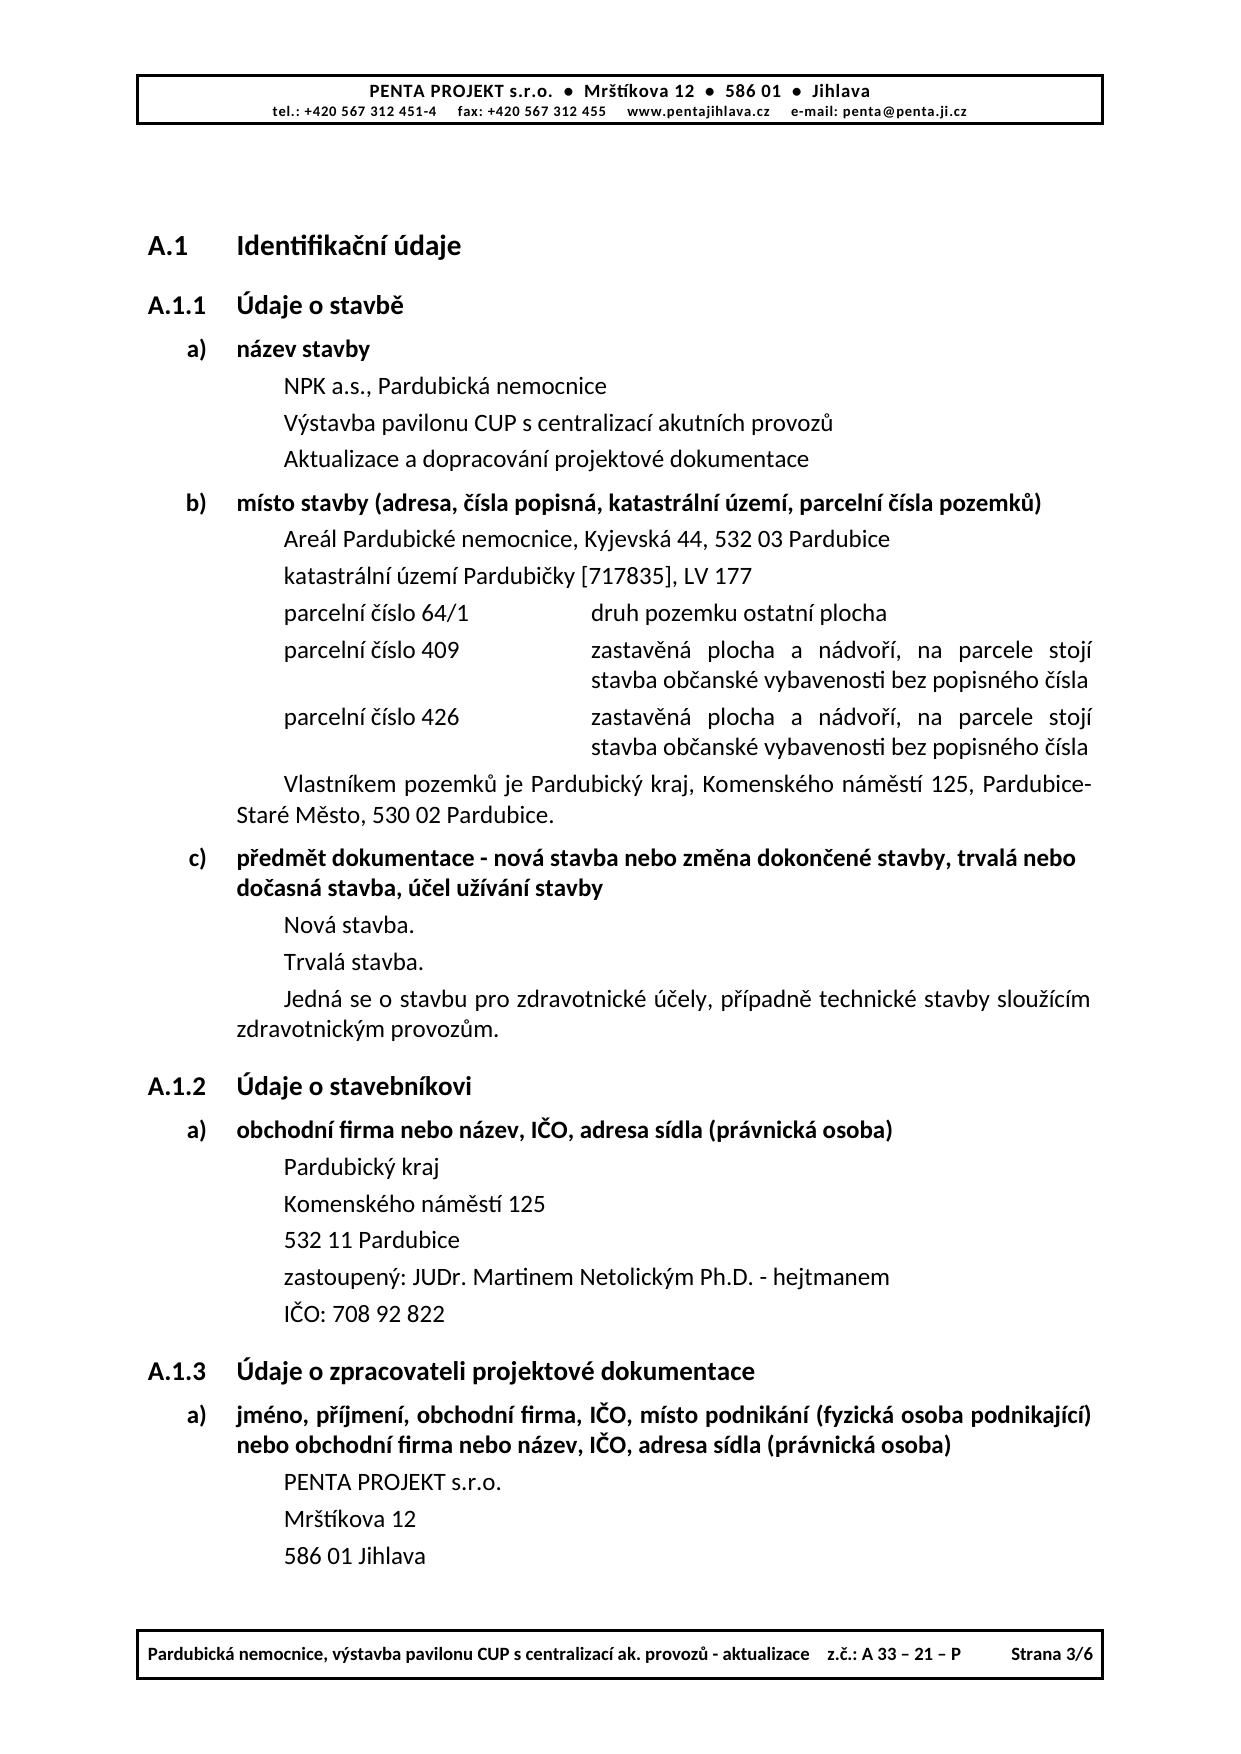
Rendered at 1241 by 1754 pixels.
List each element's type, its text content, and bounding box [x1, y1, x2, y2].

text název stavby [207, 333, 1092, 364]
text PENTA PROJEKT s.r.o. [236, 1466, 1092, 1497]
text předmět dokumentace - nová stavba nebo změna dokončené stavby, trvalá nebo dočasná stavba, účel užívání stavby [207, 842, 1092, 903]
text Údaje o stavebníkovi [148, 1069, 1092, 1102]
text NPK a.s., Pardubická nemocnice [236, 370, 1092, 401]
text Identifikační údaje [148, 227, 1092, 263]
text Trvalá stavba. [236, 946, 1092, 976]
text obchodní firma nebo název, IČO, adresa sídla (právnická osoba) [207, 1114, 1092, 1145]
text katastrální území Pardubičky [717835], LV 177 [236, 560, 1092, 591]
text Vlastníkem pozemků je Pardubický kraj, Komenského náměstí 125, Pardubice-Staré Město, 530 02 Pardubice. [236, 768, 1092, 829]
text 586 01 Jihlava [236, 1540, 1092, 1571]
text Mrštíkova 12 [236, 1503, 1092, 1534]
text 532 11 Pardubice [236, 1224, 1092, 1255]
text IČO: 708 92 822 [236, 1298, 1092, 1329]
text parcelní číslo 64/1 druh pozemku ostatní plocha [236, 597, 1092, 627]
text parcelní číslo 426 zastavěná plocha a nádvoří, na parcele stojí stavba občanské vybavenosti bez popisného čísla [284, 701, 1092, 762]
text parcelní číslo 409 zastavěná plocha a nádvoří, na parcele stojí stavba občanské vybavenosti bez popisného čísla [284, 634, 1092, 695]
text Jedná se o stavbu pro zdravotnické účely, případně technické stavby sloužícím zdravotnickým provozům. [236, 983, 1092, 1044]
text Komenského náměstí 125 [236, 1188, 1092, 1218]
text zastoupený: JUDr. Martinem Netolickým Ph.D. - hejtmanem [236, 1261, 1092, 1292]
text Údaje o zpracovateli projektové dokumentace [148, 1354, 1092, 1387]
text místo stavby (adresa, čísla popisná, katastrální území, parcelní čísla pozemků) [207, 487, 1092, 517]
text jméno, příjmení, obchodní firma, IČO, místo podnikání (fyzická osoba podnikající) nebo obchodní firma nebo název, IČO, adresa sídla (právnická osoba) [207, 1399, 1092, 1460]
text Nová stavba. [236, 909, 1092, 940]
text Areál Pardubické nemocnice, Kyjevská 44, 532 03 Pardubice [236, 523, 1092, 554]
text Údaje o stavbě [148, 288, 1092, 321]
text Aktualizace a dopracování projektové dokumentace [236, 444, 1092, 474]
text Pardubický kraj [236, 1151, 1092, 1182]
text Výstavba pavilonu CUP s centralizací akutních provozů [236, 407, 1092, 437]
